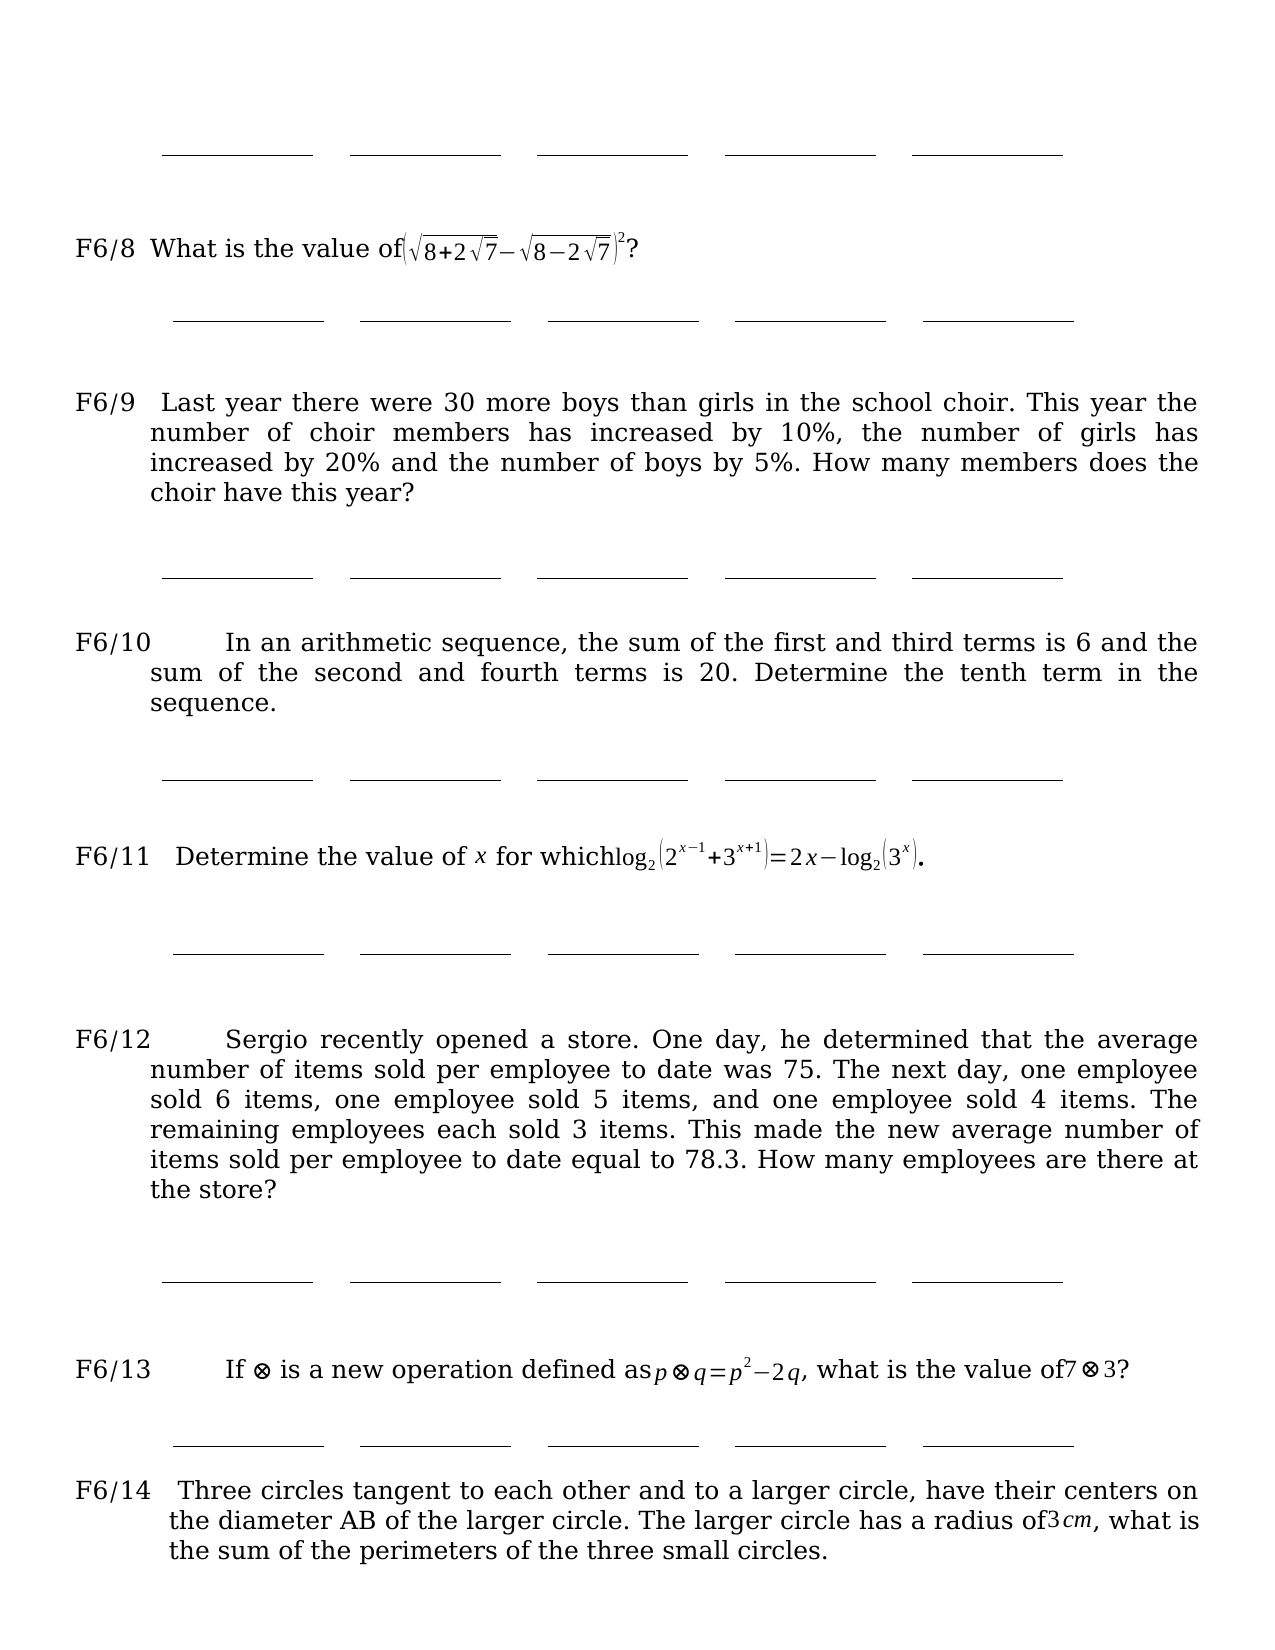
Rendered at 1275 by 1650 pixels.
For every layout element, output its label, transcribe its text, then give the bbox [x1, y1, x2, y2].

text F6/8 What is the value of? [75, 229, 1200, 267]
text F6/11 Determine the value of for which. [75, 837, 1200, 873]
text F6/12 Sergio recently opened a store. One day, he determined that the average number of items sold per employee to date was 75. The next day, one employee sold 6 items, one employee sold 5 items, and one employee sold 4 items. The remaining employees each sold 3 items. This made the new average number of items sold per employee to date equal to 78.3. How many employees are there at the store? [75, 1023, 1200, 1203]
text F6/14 Three circles tangent to each other and to a larger circle, have their centers on the diameter AB of the larger circle. The larger circle has a radius of, what is the sum of the perimeters of the three small circles. [75, 1475, 1200, 1565]
text F6/10 In an arithmetic sequence, the sum of the first and third terms is 6 and the sum of the second and fourth terms is 20. Determine the tenth term in the sequence. [75, 627, 1200, 717]
text F6/9 Last year there were 30 more boys than girls in the school choir. This year the number of choir members has increased by 10%, the number of girls has increased by 20% and the number of boys by 5%. How many members does the choir have this year? [75, 387, 1200, 507]
text F6/13 If ⊗ is a new operation defined as, what is the value of? [75, 1353, 1200, 1385]
